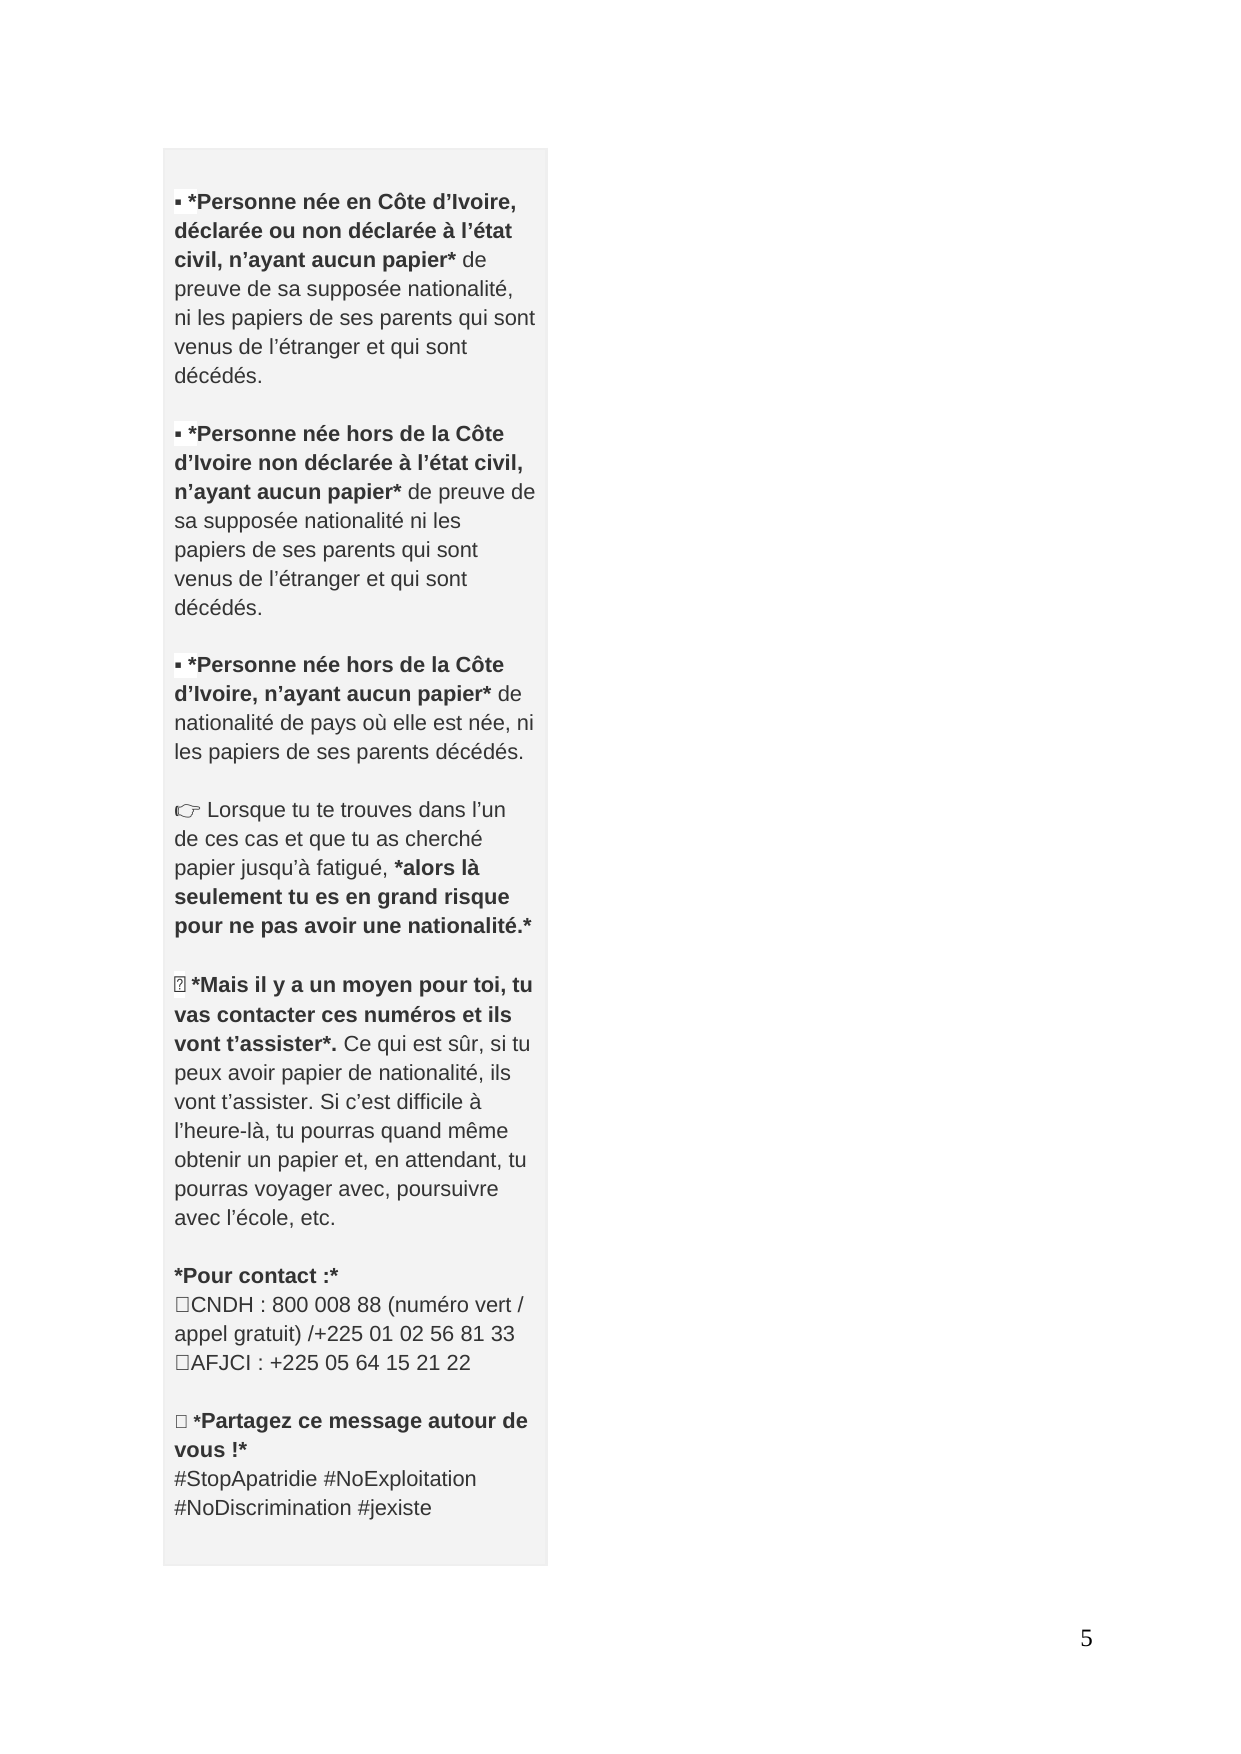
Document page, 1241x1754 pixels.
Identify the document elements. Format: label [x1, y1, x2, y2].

table_header [165, 150, 545, 1564]
